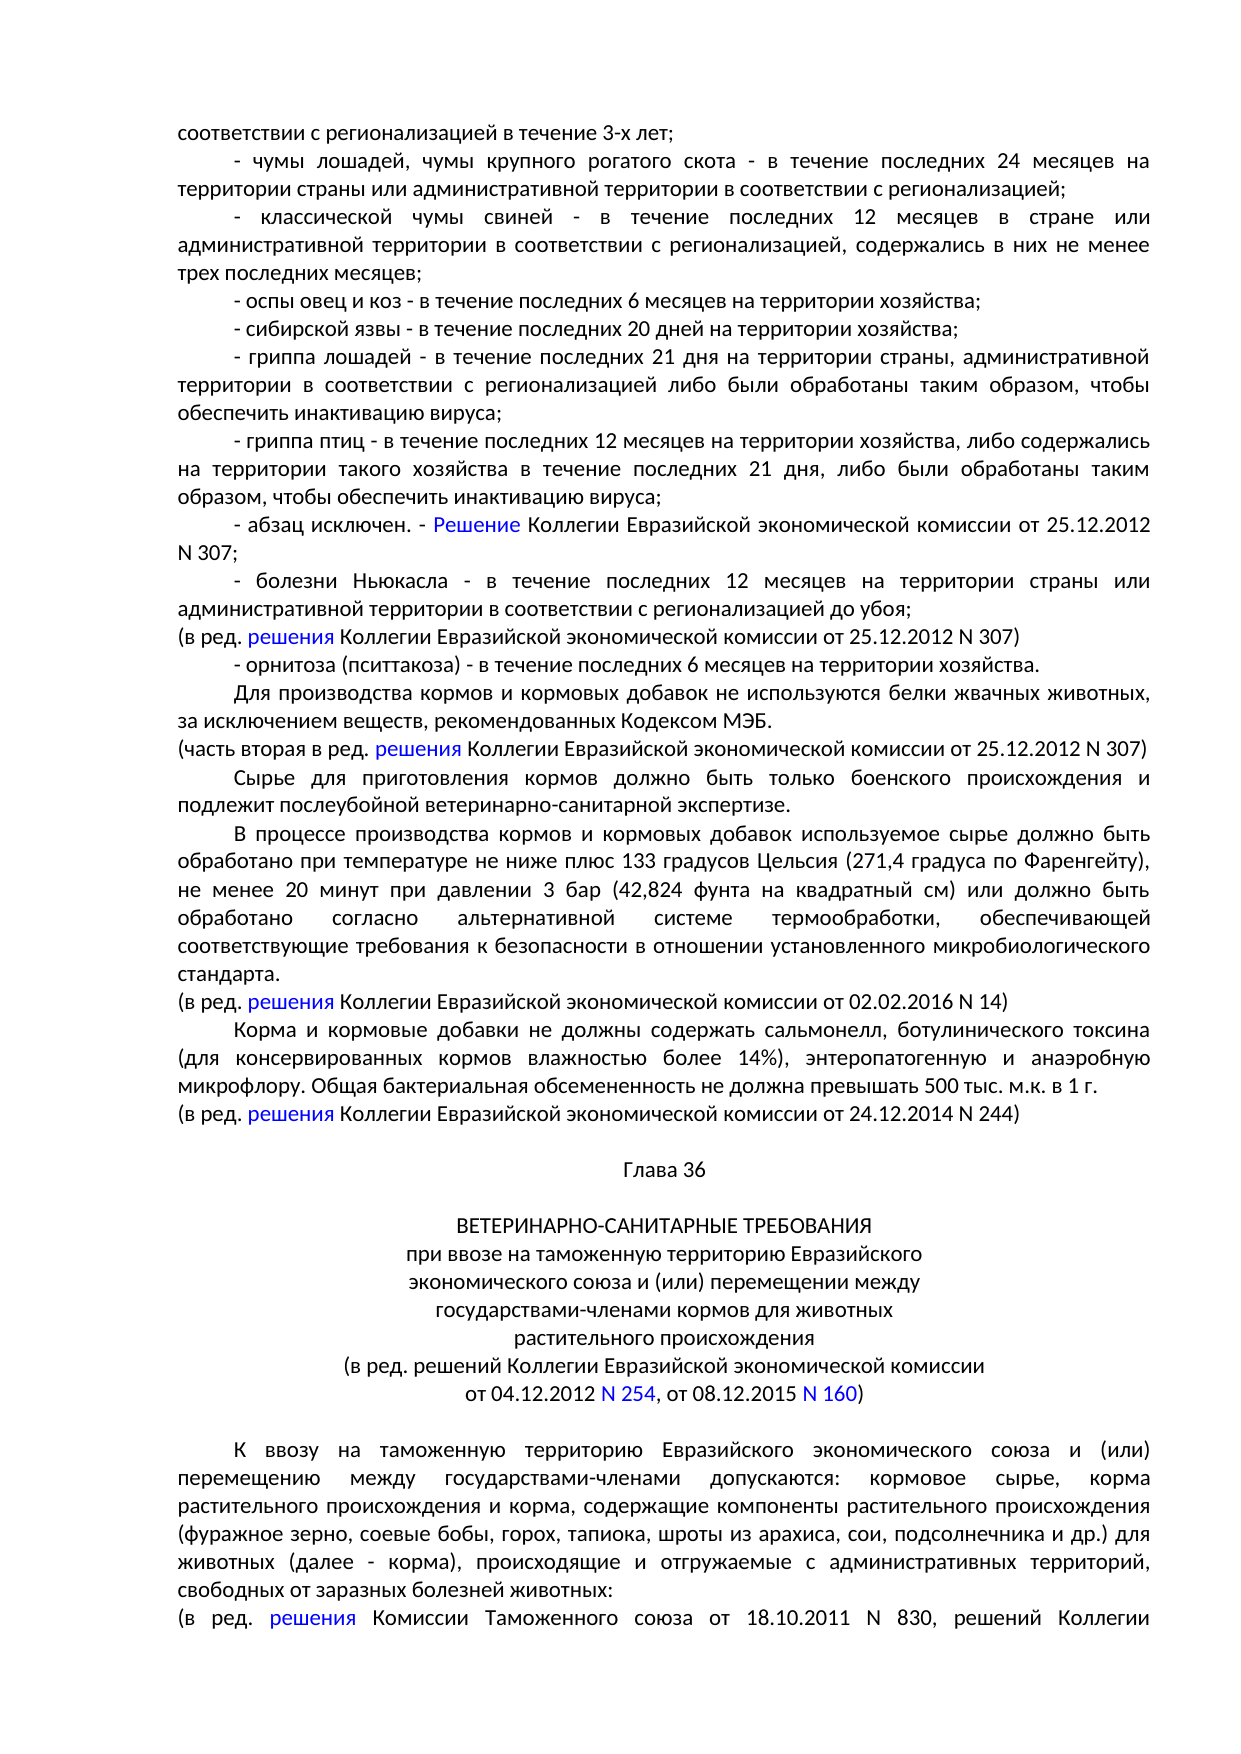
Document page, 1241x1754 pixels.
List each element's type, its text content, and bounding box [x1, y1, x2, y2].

text - чумы лошадей, чумы крупного рогатого скота - в течение последних 24 месяцев на территории страны или административной территории в соответствии с регионализацией; [177, 146, 1152, 202]
text Сырье для приготовления кормов должно быть только боенского происхождения и подлежит послеубойной ветеринарно-санитарной экспертизе. [177, 763, 1152, 819]
text при ввозе на таможенную территорию Евразийского [177, 1239, 1152, 1267]
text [177, 1603, 1152, 1631]
text - сибирской язвы - в течение последних 20 дней на территории хозяйства; [177, 314, 1152, 342]
text Корма и кормовые добавки не должны содержать сальмонелл, ботулинического токсина (для консервированных кормов влажностью более 14%), энтеропатогенную и анаэробную микрофлору. Общая бактериальная обсемененность не должна превышать 500 тыс. м.к. в 1 г. [177, 1015, 1152, 1099]
text - орнитоза (пситтакоза) - в течение последних 6 месяцев на территории хозяйства. [177, 651, 1152, 678]
text - абзац исключен. - Решение Коллегии Евразийской экономической комиссии от 25.12.2012 N 307; [177, 510, 1152, 566]
text - гриппа лошадей - в течение последних 21 дня на территории страны, административной территории в соответствии с регионализацией либо были обработаны таким образом, чтобы обеспечить инактивацию вируса; [177, 342, 1152, 426]
text ВЕТЕРИНАРНО-САНИТАРНЫЕ ТРЕБОВАНИЯ [177, 1211, 1152, 1239]
text (в ред. решения Коллегии Евразийской экономической комиссии от 02.02.2016 N 14) [177, 987, 1152, 1015]
text (в ред. решения Коллегии Евразийской экономической комиссии от 24.12.2014 N 244) [177, 1099, 1152, 1127]
text - классической чумы свиней - в течение последних 12 месяцев в стране или административной территории в соответствии с регионализацией, содержались в них не менее трех последних месяцев; [177, 202, 1152, 286]
text (в ред. решений Коллегии Евразийской экономической комиссии [177, 1351, 1152, 1379]
text экономического союза и (или) перемещении между [177, 1267, 1152, 1295]
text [177, 118, 1152, 146]
text государствами-членами кормов для животных [177, 1295, 1152, 1323]
text В процессе производства кормов и кормовых добавок используемое сырье должно быть обработано при температуре не ниже плюс 133 градусов Цельсия (271,4 градуса по Фаренгейту), не менее 20 минут при давлении 3 бар (42,824 фунта на квадратный см) или должно быть обработано согласно альтернативной системе термообработки, обеспечивающей соответствующие требования к безопасности в отношении установленного микробиологического стандарта. [177, 819, 1152, 987]
text - оспы овец и коз - в течение последних 6 месяцев на территории хозяйства; [177, 286, 1152, 314]
text - болезни Ньюкасла - в течение последних 12 месяцев на территории страны или административной территории в соответствии с регионализацией до убоя; [177, 566, 1152, 622]
text - гриппа птиц - в течение последних 12 месяцев на территории хозяйства, либо содержались на территории такого хозяйства в течение последних 21 дня, либо были обработаны таким образом, чтобы обеспечить инактивацию вируса; [177, 426, 1152, 510]
text К ввозу на таможенную территорию Евразийского экономического союза и (или) перемещению между государствами-членами допускаются: кормовое сырье, корма растительного происхождения и корма, содержащие компоненты растительного происхождения (фуражное зерно, соевые бобы, горох, тапиока, шроты из арахиса, сои, подсолнечника и др.) для животных (далее - корма), происходящие и отгружаемые с административных территорий, свободных от заразных болезней животных: [177, 1435, 1152, 1603]
text от 04.12.2012 N 254, от 08.12.2015 N 160) [177, 1379, 1152, 1407]
text Глава 36 [177, 1155, 1152, 1183]
text (часть вторая в ред. решения Коллегии Евразийской экономической комиссии от 25.12.2012 N 307) [177, 734, 1152, 763]
text растительного происхождения [177, 1323, 1152, 1351]
text (в ред. решения Коллегии Евразийской экономической комиссии от 25.12.2012 N 307) [177, 622, 1152, 651]
text Для производства кормов и кормовых добавок не используются белки жвачных животных, за исключением веществ, рекомендованных Кодексом МЭБ. [177, 678, 1152, 734]
